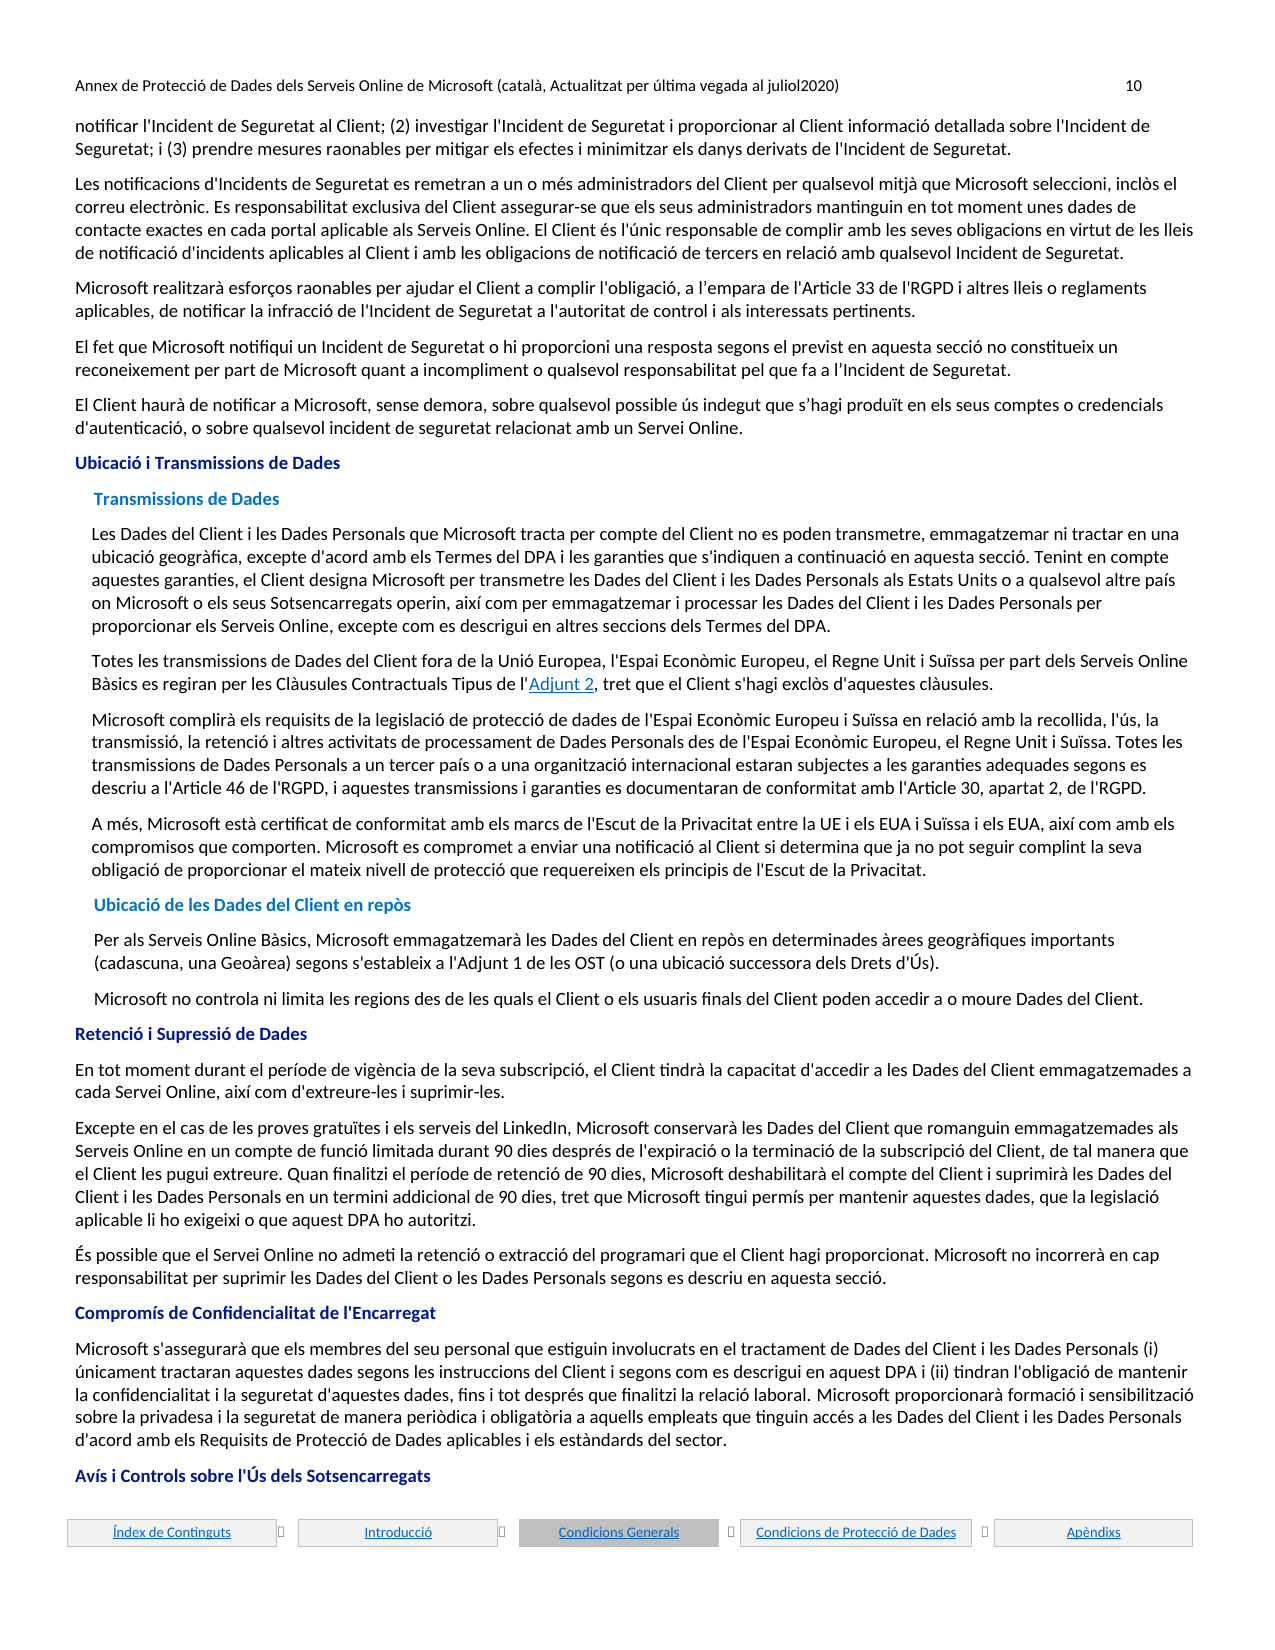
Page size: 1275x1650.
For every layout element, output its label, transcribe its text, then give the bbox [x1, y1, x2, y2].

list És possible que el Servei Online no admeti la retenció o extracció del programari que el Client hagi proporcionat. Microsoft no incorrerà en cap responsabilitat per suprimir les Dades del Client o les Dades Personals segons es descriu en aquesta secció. [75, 1243, 1200, 1289]
list Totes les transmissions de Dades del Client fora de la Unió Europea, l'Espai Econòmic Europeu, el Regne Unit i Suïssa per part dels Serveis Online Bàsics es regiran per les Clàusules Contractuals Tipus de l'Adjunt 2, tret que el Client s'hagi exclòs d'aquestes clàusules. [91, 649, 1200, 695]
list Excepte en el cas de les proves gratuïtes i els serveis del LinkedIn, Microsoft conservarà les Dades del Client que romanguin emmagatzemades als Serveis Online en un compte de funció limitada durant 90 dies després de l'expiració o la terminació de la subscripció del Client, de tal manera que el Client les pugui extreure. Quan finalitzi el període de retenció de 90 dies, Microsoft deshabilitarà el compte del Client i suprimirà les Dades del Client i les Dades Personals en un termini addicional de 90 dies, tret que Microsoft tingui permís per mantenir aquestes dades, que la legislació aplicable li ho exigeixi o que aquest DPA ho autoritzi. [75, 1116, 1200, 1231]
list Les notificacions d'Incidents de Seguretat es remetran a un o més administradors del Client per qualsevol mitjà que Microsoft seleccioni, inclòs el correu electrònic. Es responsabilitat exclusiva del Client assegurar-se que els seus administradors mantinguin en tot moment unes dades de contacte exactes en cada portal aplicable als Serveis Online. El Client és l'únic responsable de complir amb les seves obligacions en virtut de les lleis de notificació d'incidents aplicables al Client i amb les obligacions de notificació de tercers en relació amb qualsevol Incident de Seguretat. [75, 172, 1200, 264]
subtitle Avís i Controls sobre l'Ús dels Sotsencarregats [75, 1464, 1200, 1487]
list Microsoft realitzarà esforços raonables per ajudar el Client a complir l'obligació, a l’empara de l'Article 33 de l'RGPD i altres lleis o reglaments aplicables, de notificar la infracció de l'Incident de Seguretat a l'autoritat de control i als interessats pertinents. [75, 277, 1200, 322]
list El Client haurà de notificar a Microsoft, sense demora, sobre qualsevol possible ús indegut que s’hagi produït en els seus comptes o credencials d'autenticació, o sobre qualsevol incident de seguretat relacionat amb un Servei Online. [75, 393, 1200, 439]
list En tot moment durant el període de vigència de la seva subscripció, el Client tindrà la capacitat d'accedir a les Dades del Client emmagatzemades a cada Servei Online, així com d'extreure-les i suprimir-les. [75, 1058, 1200, 1104]
list Microsoft s'assegurarà que els membres del seu personal que estiguin involucrats en el tractament de Dades del Client i les Dades Personals (i) únicament tractaran aquestes dades segons les instruccions del Client i segons com es descrigui en aquest DPA i (ii) tindran l'obligació de mantenir la confidencialitat i la seguretat d'aquestes dades, fins i tot després que finalitzi la relació laboral. Microsoft proporcionarà formació i sensibilització sobre la privadesa i la seguretat de manera periòdica i obligatòria a aquells empleats que tinguin accés a les Dades del Client i les Dades Personals d'acord amb els Requisits de Protecció de Dades aplicables i els estàndards del sector. [75, 1337, 1200, 1452]
subtitle Ubicació i Transmissions de Dades [75, 452, 1200, 474]
list Microsoft complirà els requisits de la legislació de protecció de dades de l'Espai Econòmic Europeu i Suïssa en relació amb la recollida, l'ús, la transmissió, la retenció i altres activitats de processament de Dades Personals des de l'Espai Econòmic Europeu, el Regne Unit i Suïssa. Totes les transmissions de Dades Personals a un tercer país o a una organització internacional estaran subjectes a les garanties adequades segons es descriu a l'Article 46 de l'RGPD, i aquestes transmissions i garanties es documentaran de conformitat amb l'Article 30, apartat 2, de l'RGPD. [91, 708, 1200, 799]
list A més, Microsoft està certificat de conformitat amb els marcs de l'Escut de la Privacitat entre la UE i els EUA i Suïssa i els EUA, així com amb els compromisos que comporten. Microsoft es compromet a enviar una notificació al Client si determina que ja no pot seguir complint la seva obligació de proporcionar el mateix nivell de protecció que requereixen els principis de l'Escut de la Privacitat. [91, 812, 1200, 881]
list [75, 114, 1200, 160]
list Per als Serveis Online Bàsics, Microsoft emmagatzemarà les Dades del Client en repòs en determinades àrees geogràfiques importants (cadascuna, una Geoàrea) segons s'estableix a l'Adjunt 1 de les OST (o una ubicació successora dels Drets d'Ús). [94, 929, 1200, 974]
list Les Dades del Client i les Dades Personals que Microsoft tracta per compte del Client no es poden transmetre, emmagatzemar ni tractar en una ubicació geogràfica, excepte d'acord amb els Termes del DPA i les garanties que s'indiquen a continuació en aquesta secció. Tenint en compte aquestes garanties, el Client designa Microsoft per transmetre les Dades del Client i les Dades Personals als Estats Units o a qualsevol altre país on Microsoft o els seus Sotsencarregats operin, així com per emmagatzemar i processar les Dades del Client i les Dades Personals per proporcionar els Serveis Online, excepte com es descrigui en altres seccions dels Termes del DPA. [91, 522, 1200, 637]
subtitle Retenció i Supressió de Dades [75, 1022, 1200, 1045]
list Ubicació de les Dades del Client en repòs [94, 893, 1200, 916]
list Microsoft no controla ni limita les regions des de les quals el Client o els usuaris finals del Client poden accedir a o moure Dades del Client. [94, 987, 1200, 1010]
list El fet que Microsoft notifiqui un Incident de Seguretat o hi proporcioni una resposta segons el previst en aquesta secció no constitueix un reconeixement per part de Microsoft quant a incompliment o qualsevol responsabilitat pel que fa a l’Incident de Seguretat. [75, 335, 1200, 381]
list Transmissions de Dades [94, 487, 1200, 510]
subtitle Compromís de Confidencialitat de l'Encarregat [75, 1302, 1200, 1324]
